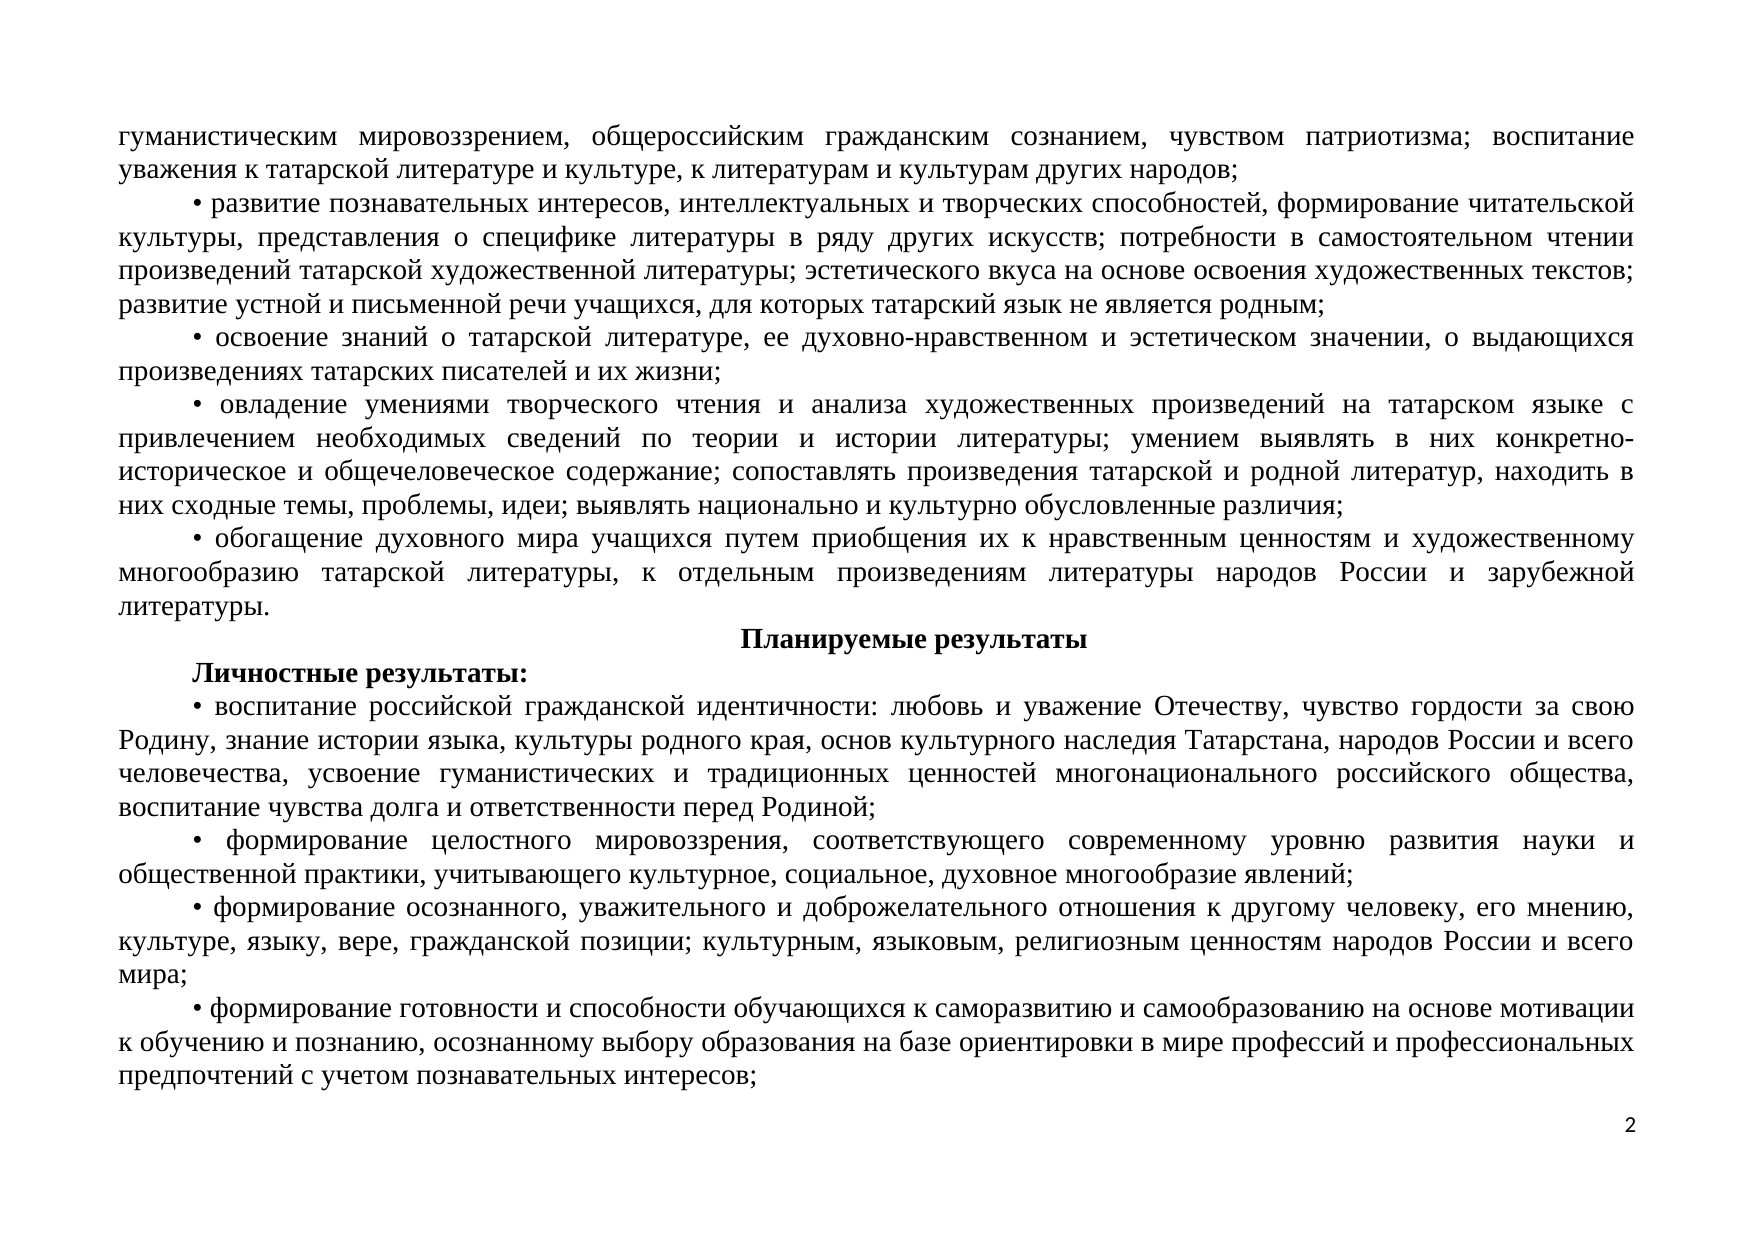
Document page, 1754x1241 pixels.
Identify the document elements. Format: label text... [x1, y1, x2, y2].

text • формирование готовности и способности обучающихся к саморазвитию и самообразованию на основе мотивации к обучению и познанию, осознанному выбору образования на базе ориентировки в мире профессий и профессиональных предпочтений с учетом познавательных интересов; [118, 990, 1636, 1091]
text Личностные результаты: [118, 655, 1636, 688]
text • освоение знаний о татарской литературе, ее духовно-нравственном и эстетическом значении, о выдающихся произведениях татарских писателей и их жизни; [118, 319, 1636, 386]
text • воспитание российской гражданской идентичности: любовь и уважение Отечеству, чувство гордости за свою Родину, знание истории языка, культуры родного края, основ культурного наследия Татарстана, народов России и всего человечества, усвоение гуманистических и традиционных ценностей многонационального российского общества, воспитание чувства долга и ответственности перед Родиной; [118, 688, 1636, 822]
text • формирование осознанного, уважительного и доброжелательного отношения к другому человеку, его мнению, культуре, языку, вере, гражданской позиции; культурным, языковым, религиозным ценностям народов России и всего мира; [118, 889, 1636, 990]
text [118, 118, 1636, 185]
text Планируемые результаты [118, 621, 1636, 655]
text • овладение умениями творческого чтения и анализа художественных произведений на татарском языке с привлечением необходимых сведений по теории и истории литературы; умением выявлять в них конкретно-историческое и общечеловеческое содержание; сопоставлять произведения татарской и родной литератур, находить в них сходные темы, проблемы, идеи; выявлять национально и культурно обусловленные различия; [118, 386, 1636, 521]
text • развитие познавательных интересов, интеллектуальных и творческих способностей, формирование читательской культуры, представления о специфике литературы в ряду других искусств; потребности в самостоятельном чтении произведений татарской художественной литературы; эстетического вкуса на основе освоения художественных текстов; развитие устной и письменной речи учащихся, для которых татарский язык не является родным; [118, 185, 1636, 319]
text • формирование целостного мировоззрения, соответствующего современному уровню развития науки и общественной практики, учитывающего культурное, социальное, духовное многообразие явлений; [118, 822, 1636, 889]
text • обогащение духовного мира учащихся путем приобщения их к нравственным ценностям и художественному многообразию татарской литературы, к отдельным произведениям литературы народов России и зарубежной литературы. [118, 521, 1636, 621]
